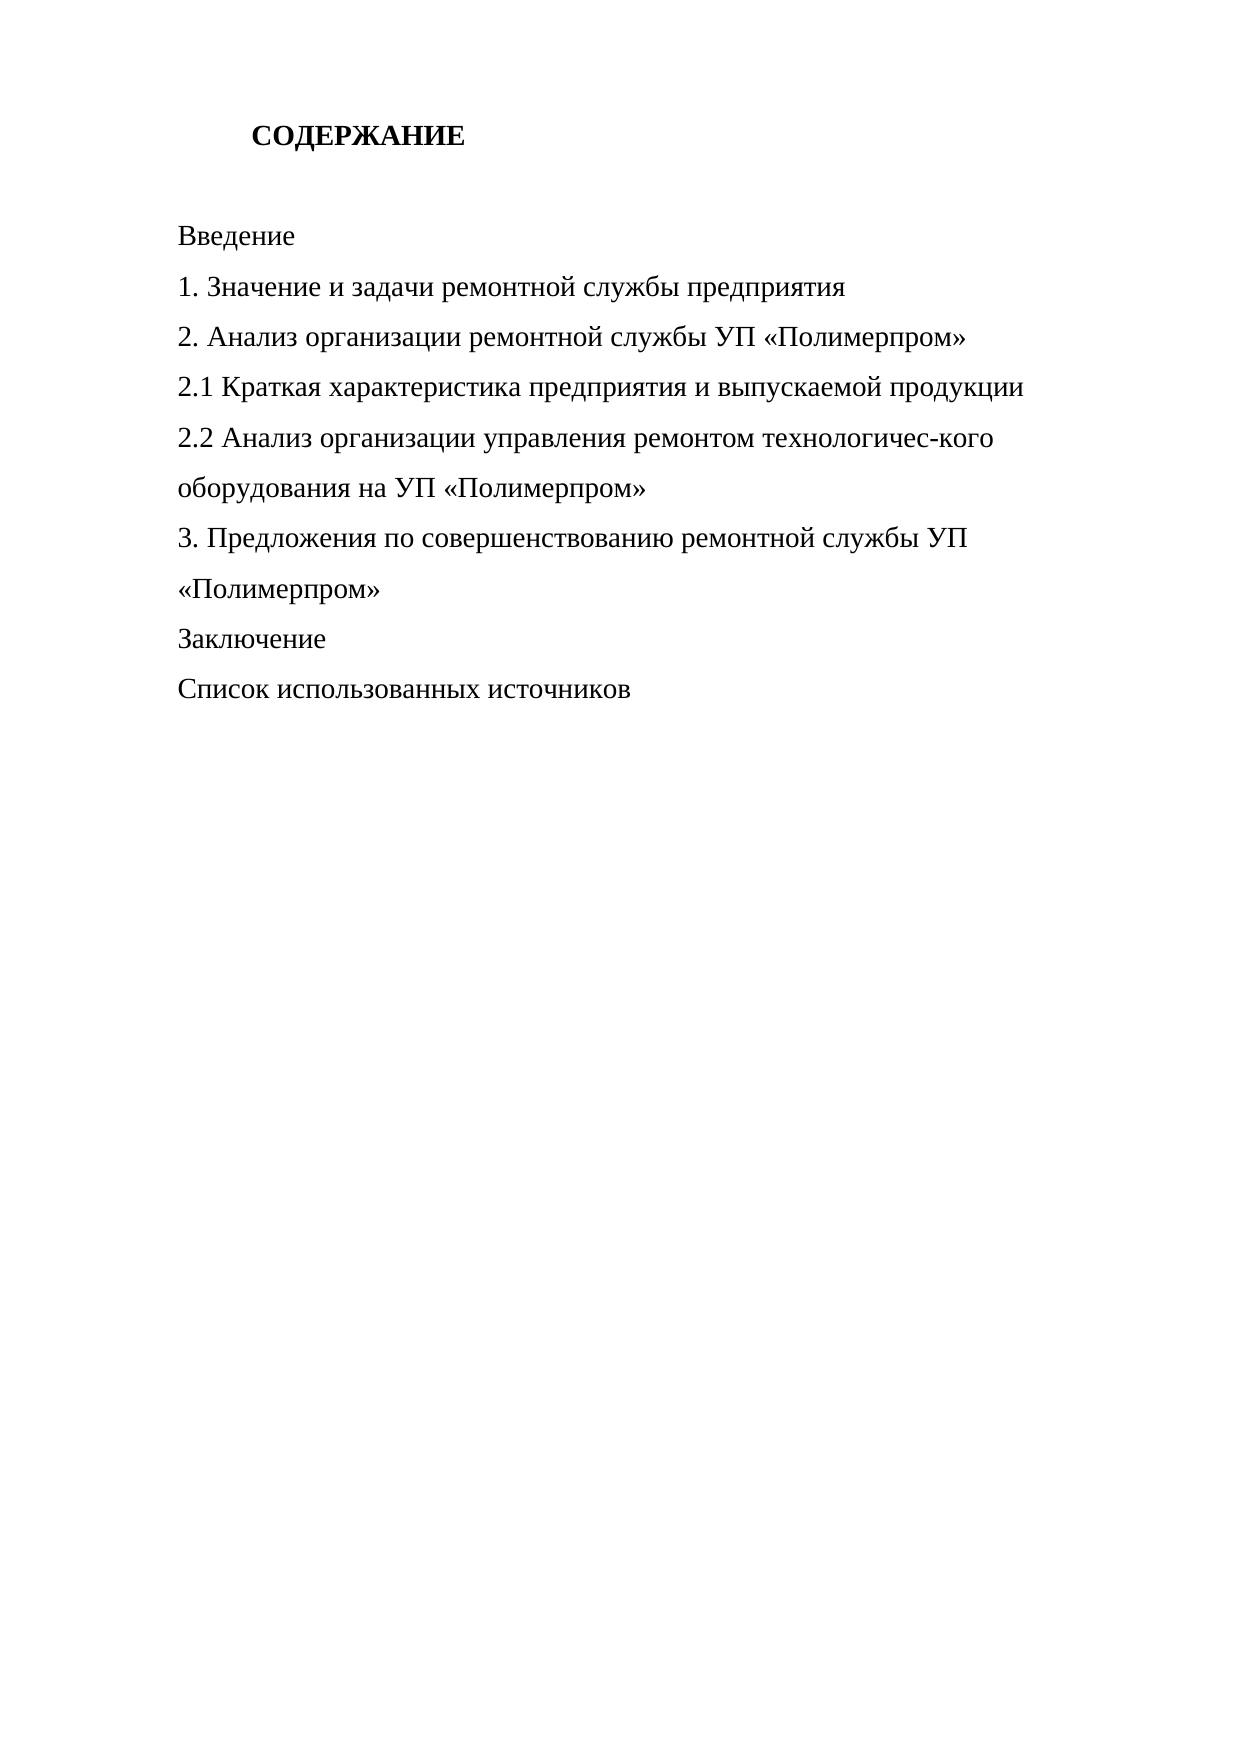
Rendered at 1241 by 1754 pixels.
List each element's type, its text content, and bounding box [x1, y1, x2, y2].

text 2.2 Анализ организации управления ремонтом технологичес-кого оборудования на УП «Полимерпром» [177, 420, 1152, 504]
text Список использованных источников [177, 672, 1152, 705]
text 2. Анализ организации ремонтной службы УП «Полимерпром» [177, 319, 1152, 353]
text Введение [177, 219, 1152, 252]
text Заключение [177, 621, 1152, 655]
subtitle 3. Предложения по совершенствованию ремонтной службы УП «Полимерпром» [177, 521, 1152, 604]
text 2.1 Краткая характеристика предприятия и выпускаемой продукции [177, 370, 1152, 403]
text СОДЕРЖАНИЕ [177, 118, 1152, 152]
text 1. Значение и задачи ремонтной службы предприятия [177, 269, 1152, 303]
